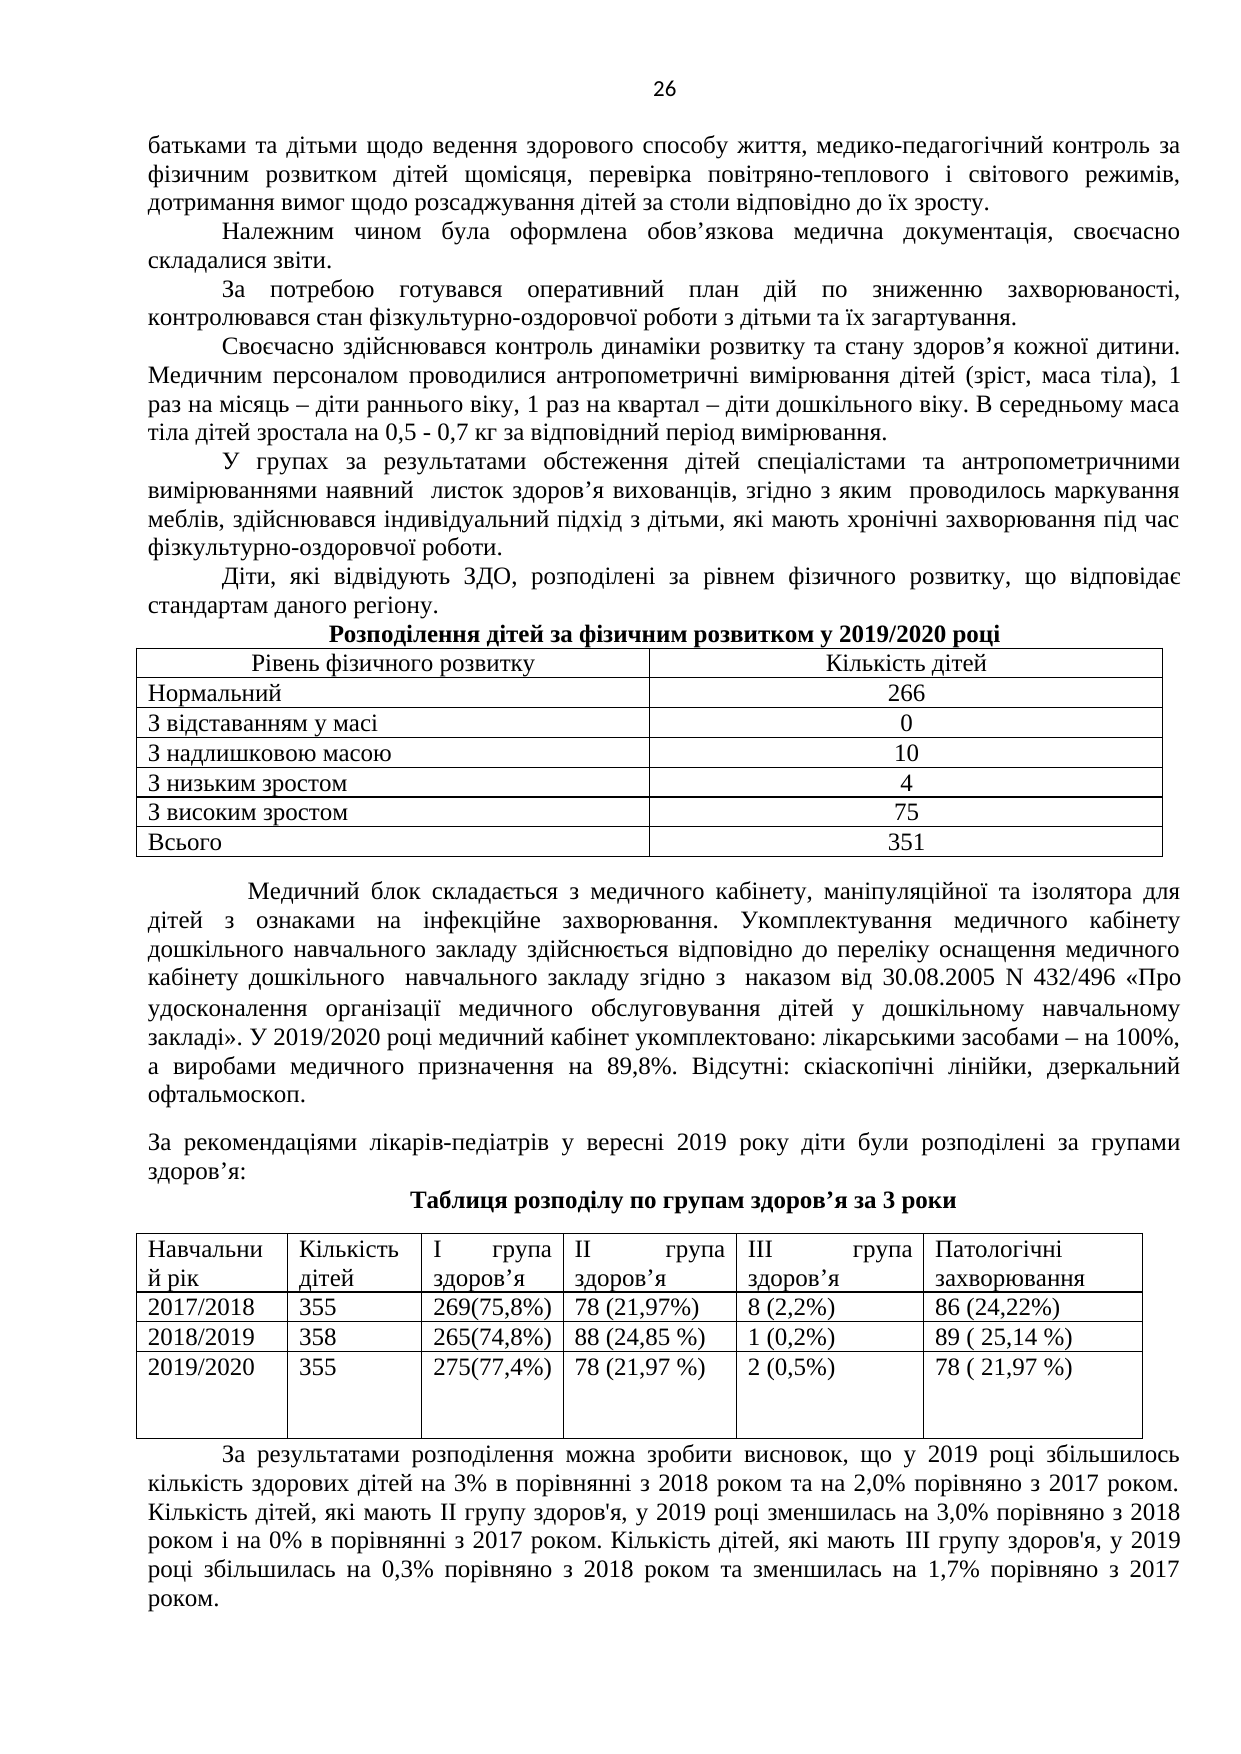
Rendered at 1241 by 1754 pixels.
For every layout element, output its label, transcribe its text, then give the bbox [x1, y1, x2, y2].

table_cell 89 ( 25,14 %) [924, 1322, 1142, 1351]
text У групах за результатами обстеження дітей спеціалістами та антропометричними вимірюваннями наявний листок здоров’я вихованців, згідно з яким проводилось маркування меблів, здійснювався індивідуальний підхід з дітьми, які мають хронічні захворювання під час фізкультурно-оздоровчої роботи. [148, 446, 1181, 561]
text За результатами розподілення можна зробити висновок, що у 2019 році збільшилось кількість здорових дітей на 3% в порівнянні з 2018 роком та на 2,0% порівняно з 2017 роком. Кількість дітей, які мають II групу здоров'я, у 2019 році зменшилась на 3,0% порівняно з 2018 роком і на 0% в порівнянні з 2017 роком. Кількість дітей, які мають IIІ групу здоров'я, у 2019 році збільшилась на 0,3% порівняно з 2018 роком та зменшилась на 1,7% порівняно з 2017 роком. [148, 1439, 1181, 1612]
table_cell 4 [650, 768, 1162, 796]
table_header ІІ група здоров’я [564, 1234, 736, 1291]
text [148, 130, 1181, 216]
table_cell З високим зростом [137, 798, 649, 826]
table_cell 10 [650, 738, 1162, 767]
text За потребою готувався оперативний план дій по зниженню захворюваності, контролювався стан фізкультурно-оздоровчої роботи з дітьми та їх загартування. [148, 274, 1181, 331]
table_cell З низьким зростом [137, 768, 649, 796]
table_header І група здоров’я [422, 1234, 563, 1291]
table_cell 75 [650, 798, 1162, 826]
table_cell 275(77,4%) [422, 1352, 563, 1438]
table_cell 8 (2,2%) [737, 1293, 923, 1321]
table_cell 355 [288, 1293, 421, 1321]
table_cell 269(75,8%) [422, 1293, 563, 1321]
text Діти, які відвідують ЗДО, розподілені за рівнем фізичного розвитку, що відповідає стандартам даного регіону. [148, 561, 1181, 619]
table_cell З надлишковою масою [137, 738, 649, 767]
table_cell 355 [288, 1352, 421, 1438]
table_header ІІІ група здоров’я [737, 1234, 923, 1291]
table_cell Нормальний [137, 678, 649, 707]
text Належним чином була оформлена обов’язкова медична документація, своєчасно складалися звіти. [148, 216, 1181, 274]
table_cell 78 (21,97 %) [564, 1352, 736, 1438]
text Медичний блок складається з медичного кабінету, маніпуляційної та ізолятора для дітей з ознаками на інфекційне захворювання. Укомплектування медичного кабінету дошкільного навчального закладу здійснюється відповідно до переліку оснащення медичного кабінету дошкільного навчального закладу згідно з наказом від 30.08.2005 N 432/496 «Про удосконалення організації медичного обслуговування дітей у дошкільному навчальному закладі». У 2019/2020 році медичний кабінет укомплектовано: лікарськими засобами – на 100%, а виробами медичного призначення на 89,8%. Відсутні: скіаскопічні лінійки, дзеркальний офтальмоскоп. [148, 876, 1181, 1108]
table_cell 2018/2019 [137, 1322, 287, 1351]
table_header Кількість дітей [288, 1234, 421, 1291]
text Своєчасно здійснювався контроль динаміки розвитку та стану здоров’я кожної дитини. Медичним персоналом проводилися антропометричні вимірювання дітей (зріст, маса тiла), 1 раз на місяць – діти раннього віку, 1 раз на квартал – діти дошкільного віку. В середньому маса тіла дітей зростала на 0,5 - 0,7 кг за відповідний період вимірювання. [148, 331, 1181, 446]
table_cell 78 (21,97%) [564, 1293, 736, 1321]
table_cell 1 (0,2%) [737, 1322, 923, 1351]
table_cell 2017/2018 [137, 1293, 287, 1321]
list Таблиця розподілу по групам здоров’я за 3 роки [185, 1185, 1181, 1214]
table_cell 2 (0,5%) [737, 1352, 923, 1438]
table_cell 2019/2020 [137, 1352, 287, 1438]
table_header Патологічні захворювання [924, 1234, 1142, 1291]
table_cell 351 [650, 827, 1162, 856]
table_header Кількість дітей [650, 649, 1162, 677]
table_cell 265(74,8%) [422, 1322, 563, 1351]
table_cell З відставанням у масі [137, 708, 649, 737]
table_cell 266 [650, 678, 1162, 707]
text Розподілення дітей за фізичним розвитком у 2019/2020 році [148, 619, 1181, 647]
text За рекомендаціями лікарів-педіатрів у вересні 2019 року діти були розподілені за групами здоров’я: [148, 1127, 1181, 1185]
table_cell 88 (24,85 %) [564, 1322, 736, 1351]
table_cell Всього [137, 827, 649, 856]
table_header Навчальний рік [137, 1234, 287, 1291]
table_cell 0 [650, 708, 1162, 737]
table_cell 78 ( 21,97 %) [924, 1352, 1142, 1438]
table_cell 358 [288, 1322, 421, 1351]
table_cell 86 (24,22%) [924, 1293, 1142, 1321]
table_header Рівень фізичного розвитку [137, 649, 649, 677]
